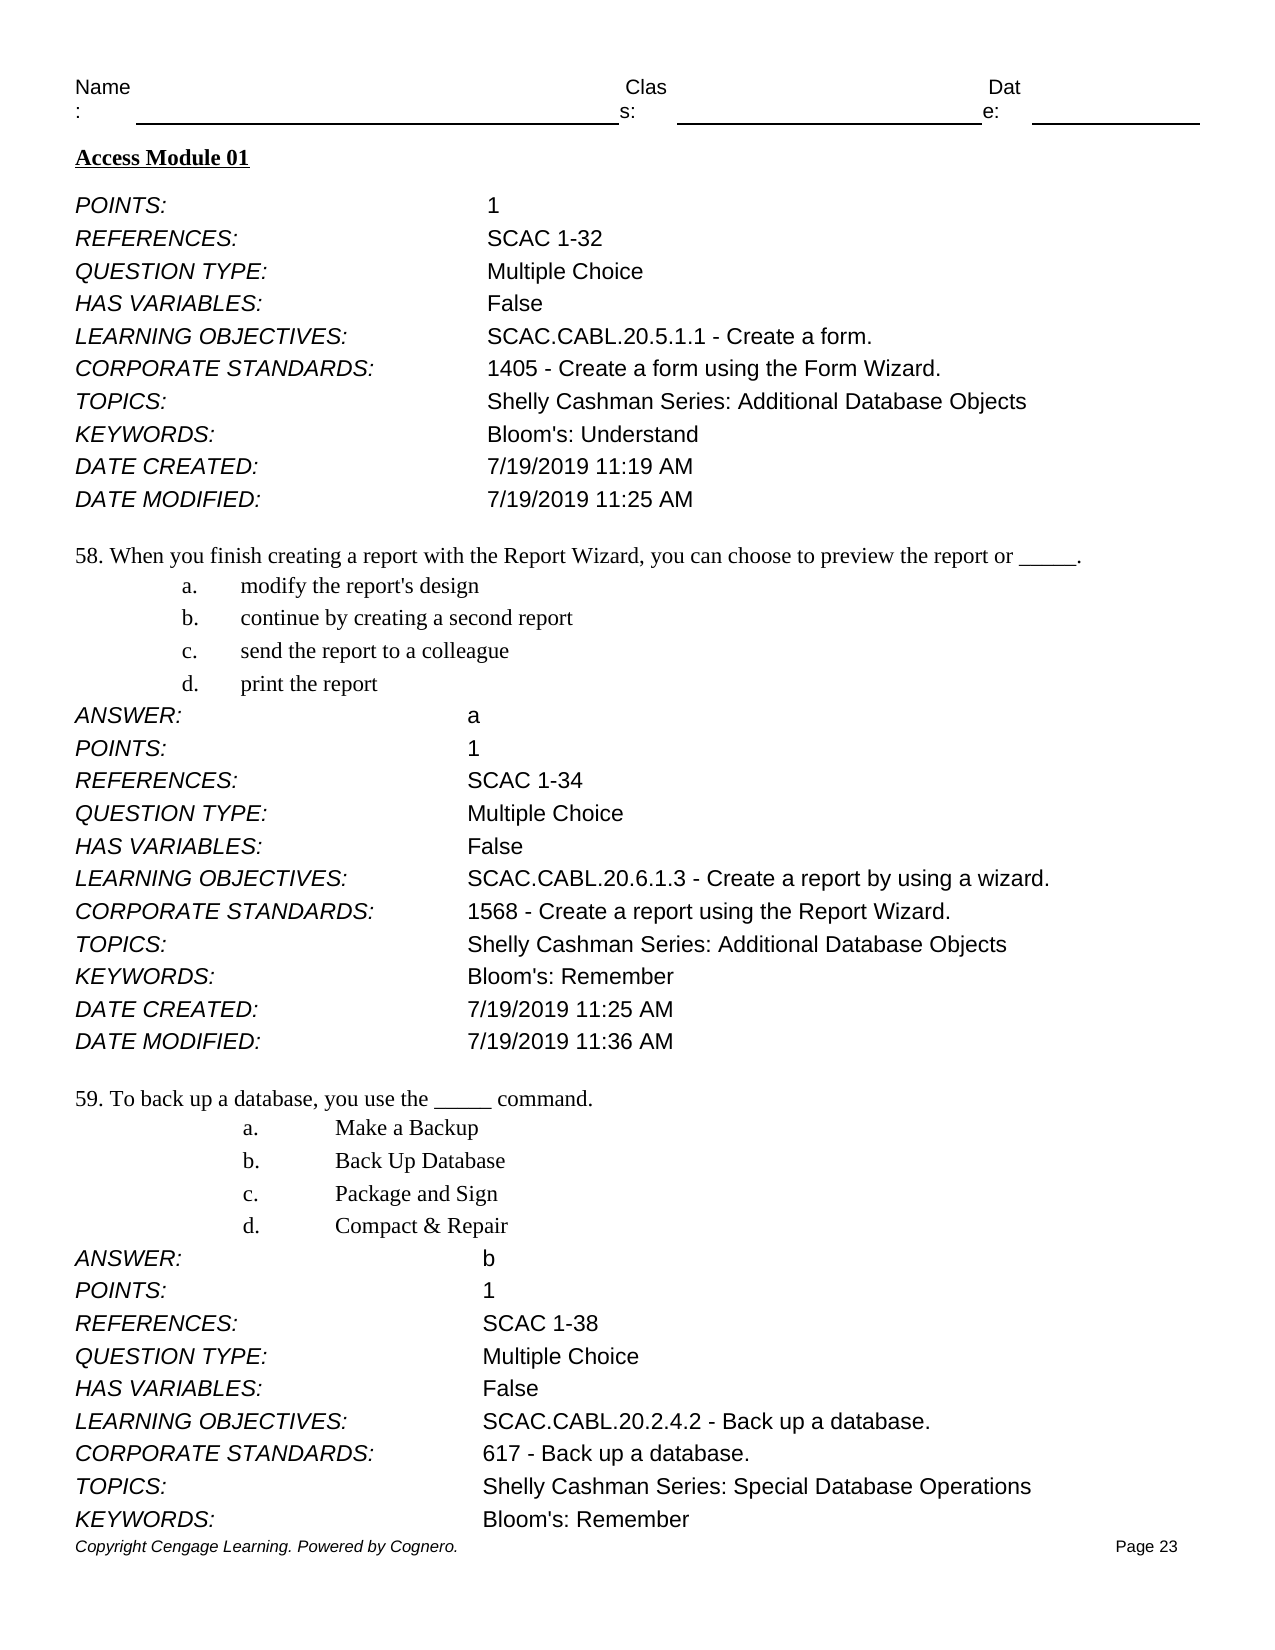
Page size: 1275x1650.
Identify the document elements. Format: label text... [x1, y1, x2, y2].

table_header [75, 189, 1200, 515]
table_header 58. When you finish creating a report with the Report Wizard, you can choose to preview the report or _____. [75, 543, 1200, 1058]
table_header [75, 1085, 1200, 1535]
